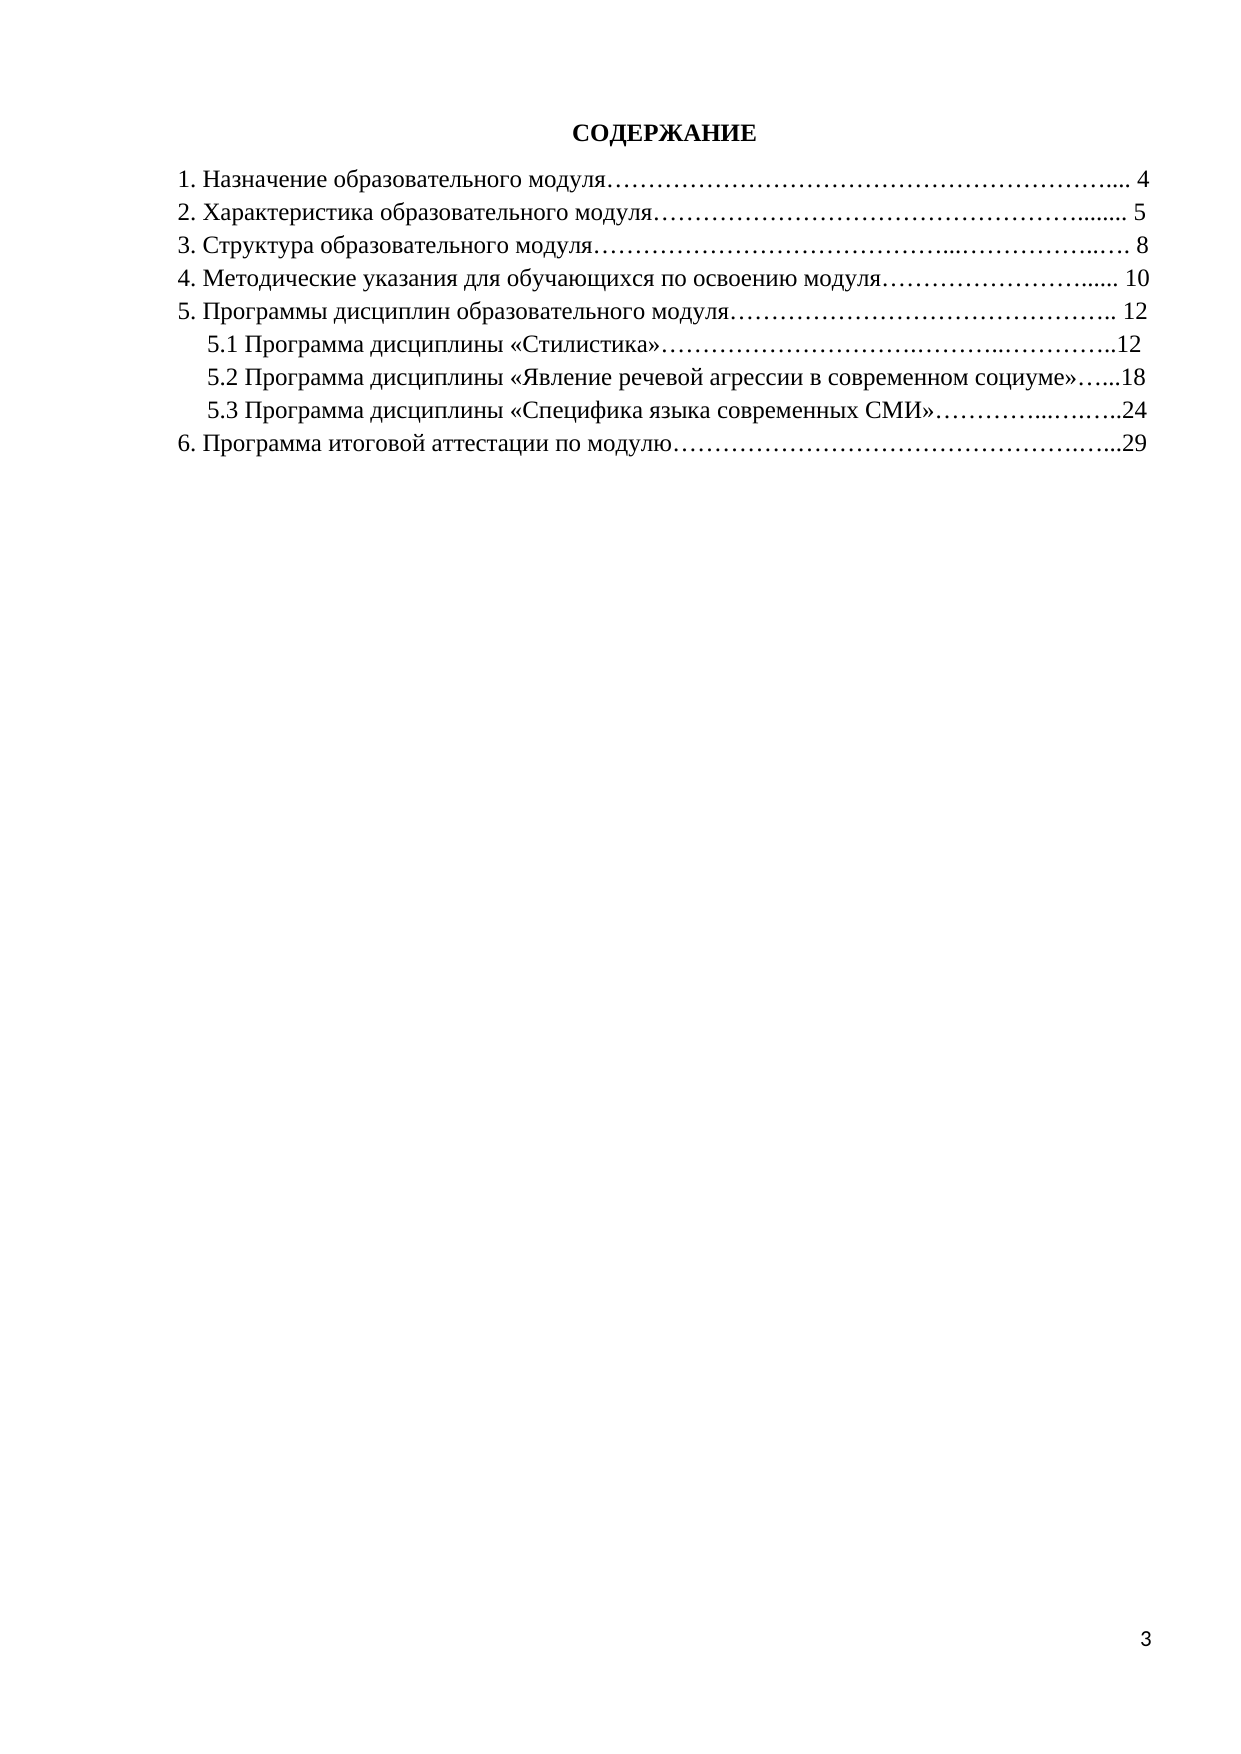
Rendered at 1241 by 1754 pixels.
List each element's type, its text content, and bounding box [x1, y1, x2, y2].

text 4. Методические указания для обучающихся по освоению модуля……………………...... 10 [177, 263, 1152, 291]
text 1. Назначение образовательного модуля…………………………………………………….... 4 [177, 164, 1152, 192]
text 6. Программа итоговой аттестации по модулю………………………………………….…...29 [177, 428, 1152, 457]
text 5.3 Программа дисциплины «Специфика языка современных СМИ»…………...….…..24 [177, 395, 1152, 423]
text Содержание [177, 118, 1152, 147]
text 3. Структура образовательного модуля……………………………………...……………..…. 8 [177, 230, 1152, 258]
text 5. Программы дисциплин образовательного модуля……………………………………….. 12 [177, 296, 1152, 324]
text 5.1 Программа дисциплины «Стилистика»………………………….………..…………..12 [177, 329, 1152, 357]
text 2. Характеристика образовательного модуля……………………………………………........ 5 [177, 197, 1152, 225]
text 5.2 Программа дисциплины «Явление речевой агрессии в современном социуме»…...18 [177, 362, 1152, 391]
